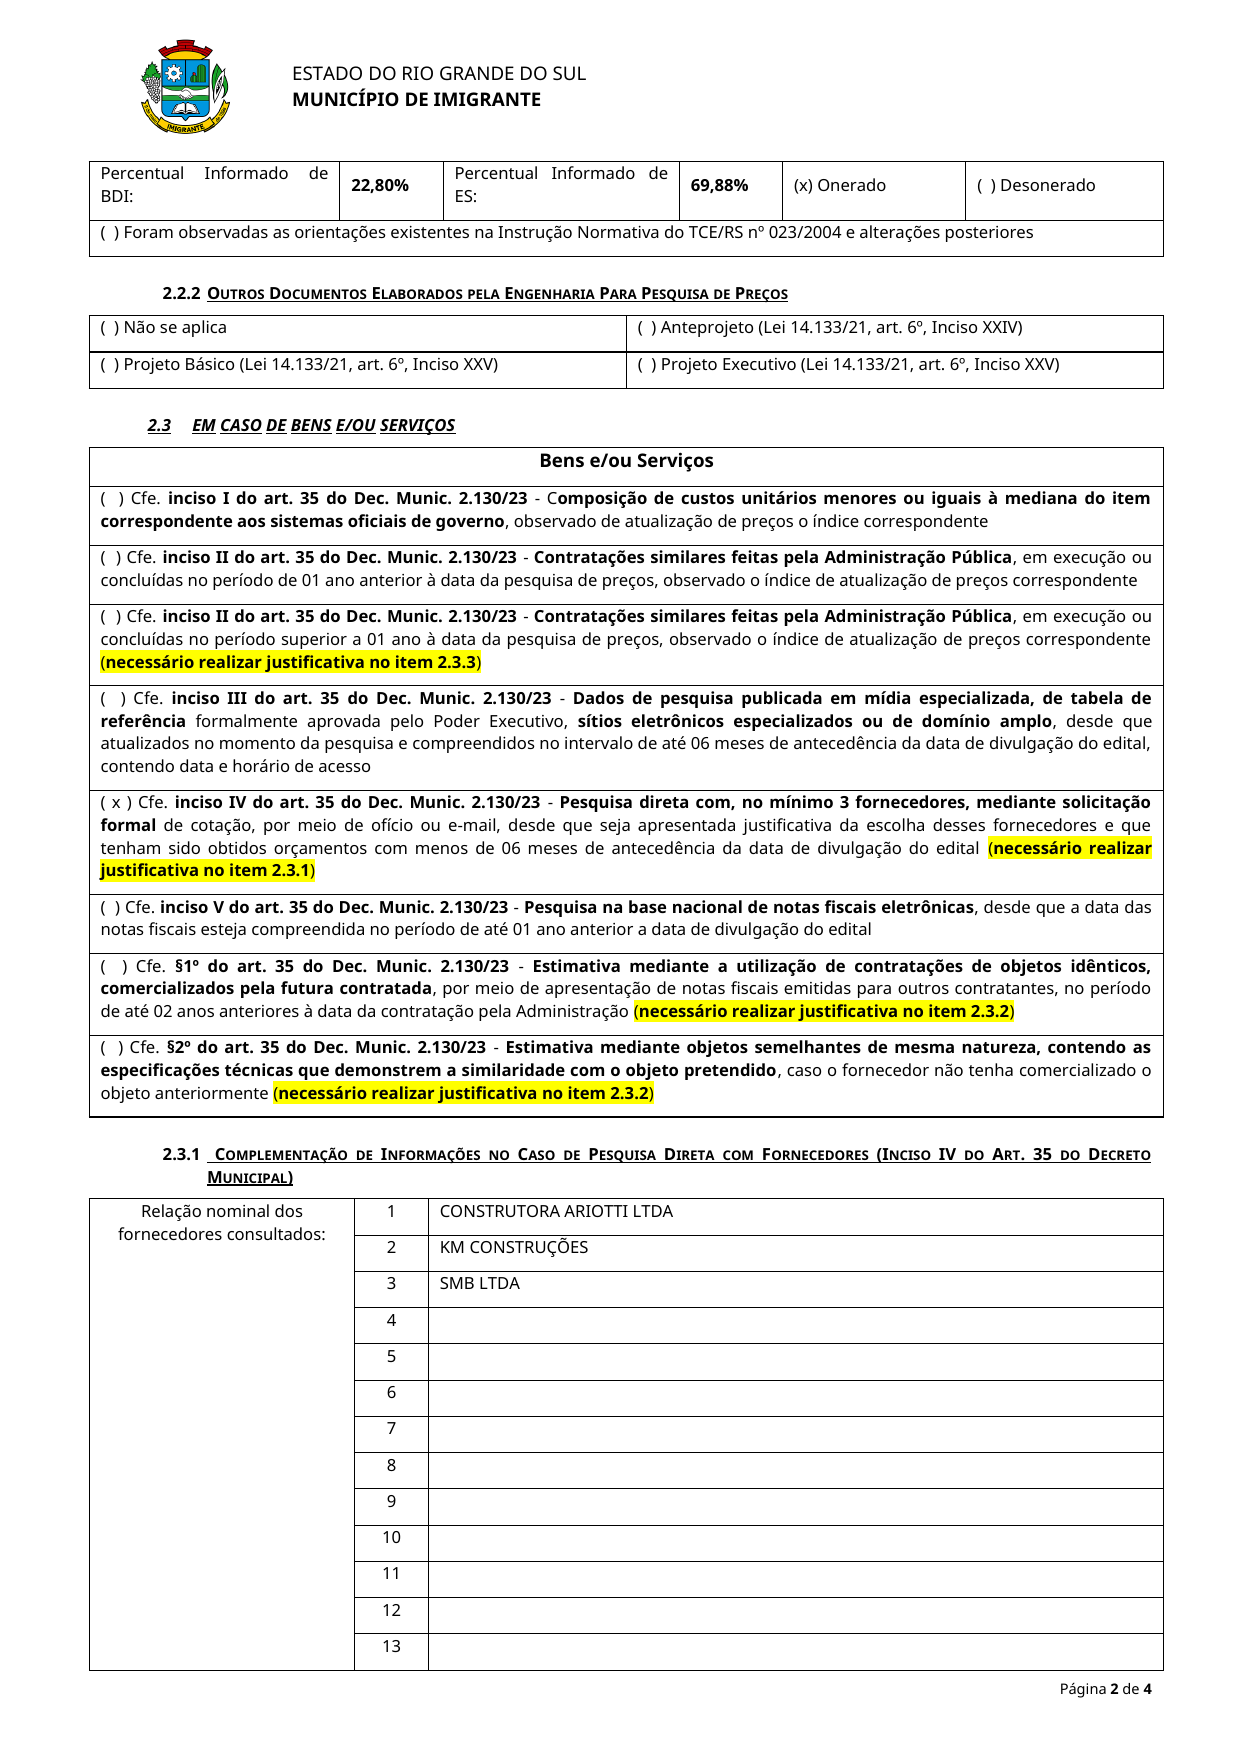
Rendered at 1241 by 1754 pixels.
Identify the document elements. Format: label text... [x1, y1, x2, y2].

table_cell 9 [355, 1489, 428, 1524]
table_cell ( ) Cfe. inciso I do art. 35 do Dec. Munic. 2.130/23 - Composição de custos unitários menores ou iguais à mediana do item correspondente aos sistemas oficiais de governo, observado de atualização de preços o índice correspondente [90, 487, 1163, 545]
table_cell ( ) Cfe. inciso V do art. 35 do Dec. Munic. 2.130/23 - Pesquisa na base nacional de notas fiscais eletrônicas, desde que a data das notas fiscais esteja compreendida no período de até 01 ano anterior a data de divulgação do edital [90, 895, 1163, 953]
table_header CONSTRUTORA ARIOTTI LTDA [429, 1199, 1163, 1234]
table_cell [429, 1344, 1163, 1379]
picture [138, 38, 232, 135]
table_cell [429, 1598, 1163, 1633]
table_cell Percentual Informado de ES: [444, 162, 679, 220]
table_cell 6 [355, 1381, 428, 1416]
table_cell 3 [355, 1272, 428, 1307]
table_header ( ) Anteprojeto (Lei 14.133/21, art. 6º, Inciso XXIV) [627, 316, 1163, 351]
table_cell ( x ) Cfe. inciso IV do art. 35 do Dec. Munic. 2.130/23 - Pesquisa direta com, no mínimo 3 fornecedores, mediante solicitação formal de cotação, por meio de ofício ou e-mail, desde que seja apresentada justificativa da escolha desses fornecedores e que tenham sido obtidos orçamentos com menos de 06 meses de antecedência da data de divulgação do edital (necessário realizar justificativa no item 2.3.1) [90, 791, 1163, 894]
table_cell 11 [355, 1562, 428, 1597]
subtitle Complementação de Informações no Caso de Pesquisa Direta com Fornecedores (Inciso IV do Art. 35 do Decreto Municipal) [162, 1142, 1152, 1188]
table_cell 13 [355, 1634, 428, 1669]
table_cell [429, 1308, 1163, 1343]
table_cell [429, 1634, 1163, 1669]
table_cell ( ) Cfe. inciso III do art. 35 do Dec. Munic. 2.130/23 - Dados de pesquisa publicada em mídia especializada, de tabela de referência formalmente aprovada pelo Poder Executivo, sítios eletrônicos especializados ou de domínio amplo, desde que atualizados no momento da pesquisa e compreendidos no intervalo de até 06 meses de antecedência da data de divulgação do edital, contendo data e horário de acesso [90, 686, 1163, 790]
table_cell 4 [355, 1308, 428, 1343]
table_header 1 [355, 1199, 428, 1234]
table_cell ( ) Cfe. §1º do art. 35 do Dec. Munic. 2.130/23 - Estimativa mediante a utilização de contratações de objetos idênticos, comercializados pela futura contratada, por meio de apresentação de notas fiscais emitidas para outros contratantes, no período de até 02 anos anteriores à data da contratação pela Administração (necessário realizar justificativa no item 2.3.2) [90, 954, 1163, 1035]
table_cell [429, 1417, 1163, 1452]
table_cell ( ) Cfe. inciso II do art. 35 do Dec. Munic. 2.130/23 - Contratações similares feitas pela Administração Pública, em execução ou concluídas no período de 01 ano anterior à data da pesquisa de preços, observado o índice de atualização de preços correspondente [90, 546, 1163, 604]
table_cell 8 [355, 1453, 428, 1488]
table_cell ( ) Cfe. §2º do art. 35 do Dec. Munic. 2.130/23 - Estimativa mediante objetos semelhantes de mesma natureza, contendo as especificações técnicas que demonstrem a similaridade com o objeto pretendido, caso o fornecedor não tenha comercializado o objeto anteriormente (necessário realizar justificativa no item 2.3.2) [90, 1036, 1163, 1116]
table_cell 12 [355, 1598, 428, 1633]
subtitle Outros Documentos Elaborados pela Engenharia Para Pesquisa de Preços [162, 282, 1152, 305]
table_cell [429, 1381, 1163, 1416]
table_header Bens e/ou Serviços [90, 448, 1163, 486]
table_header ( ) Não se aplica [90, 316, 626, 351]
table_cell 10 [355, 1526, 428, 1561]
table_cell ( ) Desonerado [966, 162, 1163, 220]
table_cell 22,80% [340, 162, 443, 220]
table_cell SMB LTDA [429, 1272, 1163, 1307]
table_cell 2 [355, 1236, 428, 1271]
table_cell [429, 1453, 1163, 1488]
table_cell [429, 1489, 1163, 1524]
table_cell (x) Onerado [783, 162, 965, 220]
table_cell ( ) Projeto Básico (Lei 14.133/21, art. 6º, Inciso XXV) [90, 353, 626, 388]
table_cell [429, 1562, 1163, 1597]
table_cell ( ) Foram observadas as orientações existentes na Instrução Normativa do TCE/RS nº 023/2004 e alterações posteriores [90, 221, 1163, 256]
table_cell 69,88% [680, 162, 782, 220]
table_cell Percentual Informado de BDI: [90, 162, 339, 220]
table_cell 7 [355, 1417, 428, 1452]
table_cell 5 [355, 1344, 428, 1379]
table_header Relação nominal dos fornecedores consultados: [90, 1199, 354, 1669]
table_cell ( ) Cfe. inciso II do art. 35 do Dec. Munic. 2.130/23 - Contratações similares feitas pela Administração Pública, em execução ou concluídas no período superior a 01 ano à data da pesquisa de preços, observado o índice de atualização de preços correspondente (necessário realizar justificativa no item 2.3.3) [90, 605, 1163, 685]
table_cell ( ) Projeto Executivo (Lei 14.133/21, art. 6º, Inciso XXV) [627, 353, 1163, 388]
subtitle Em Caso de Bens e/ou Serviços [148, 414, 1152, 436]
table_cell KM CONSTRUÇÕES [429, 1236, 1163, 1271]
table_cell [429, 1526, 1163, 1561]
